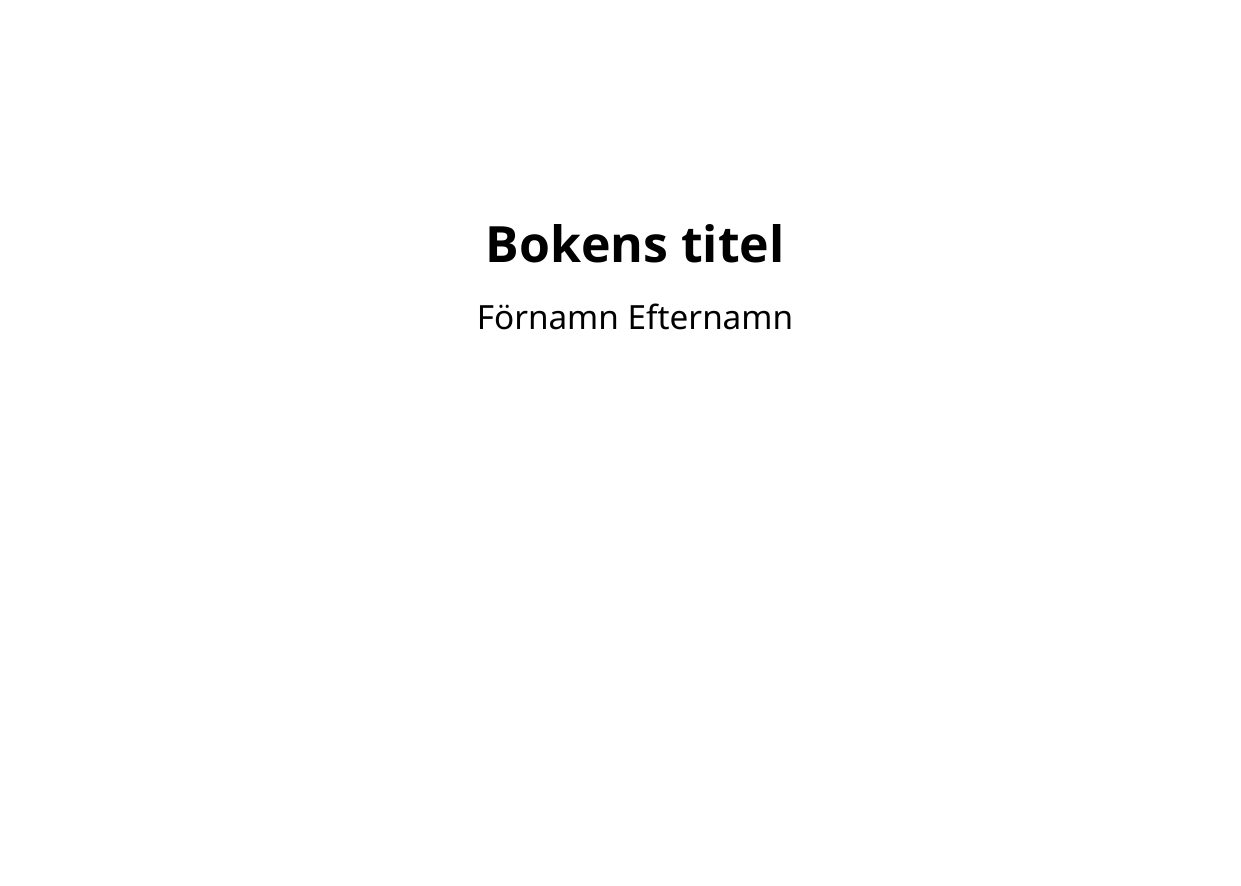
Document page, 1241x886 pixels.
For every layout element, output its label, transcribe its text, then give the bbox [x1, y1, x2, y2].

text Förnamn Efternamn [124, 294, 1146, 339]
title Bokens titel [124, 209, 1146, 277]
